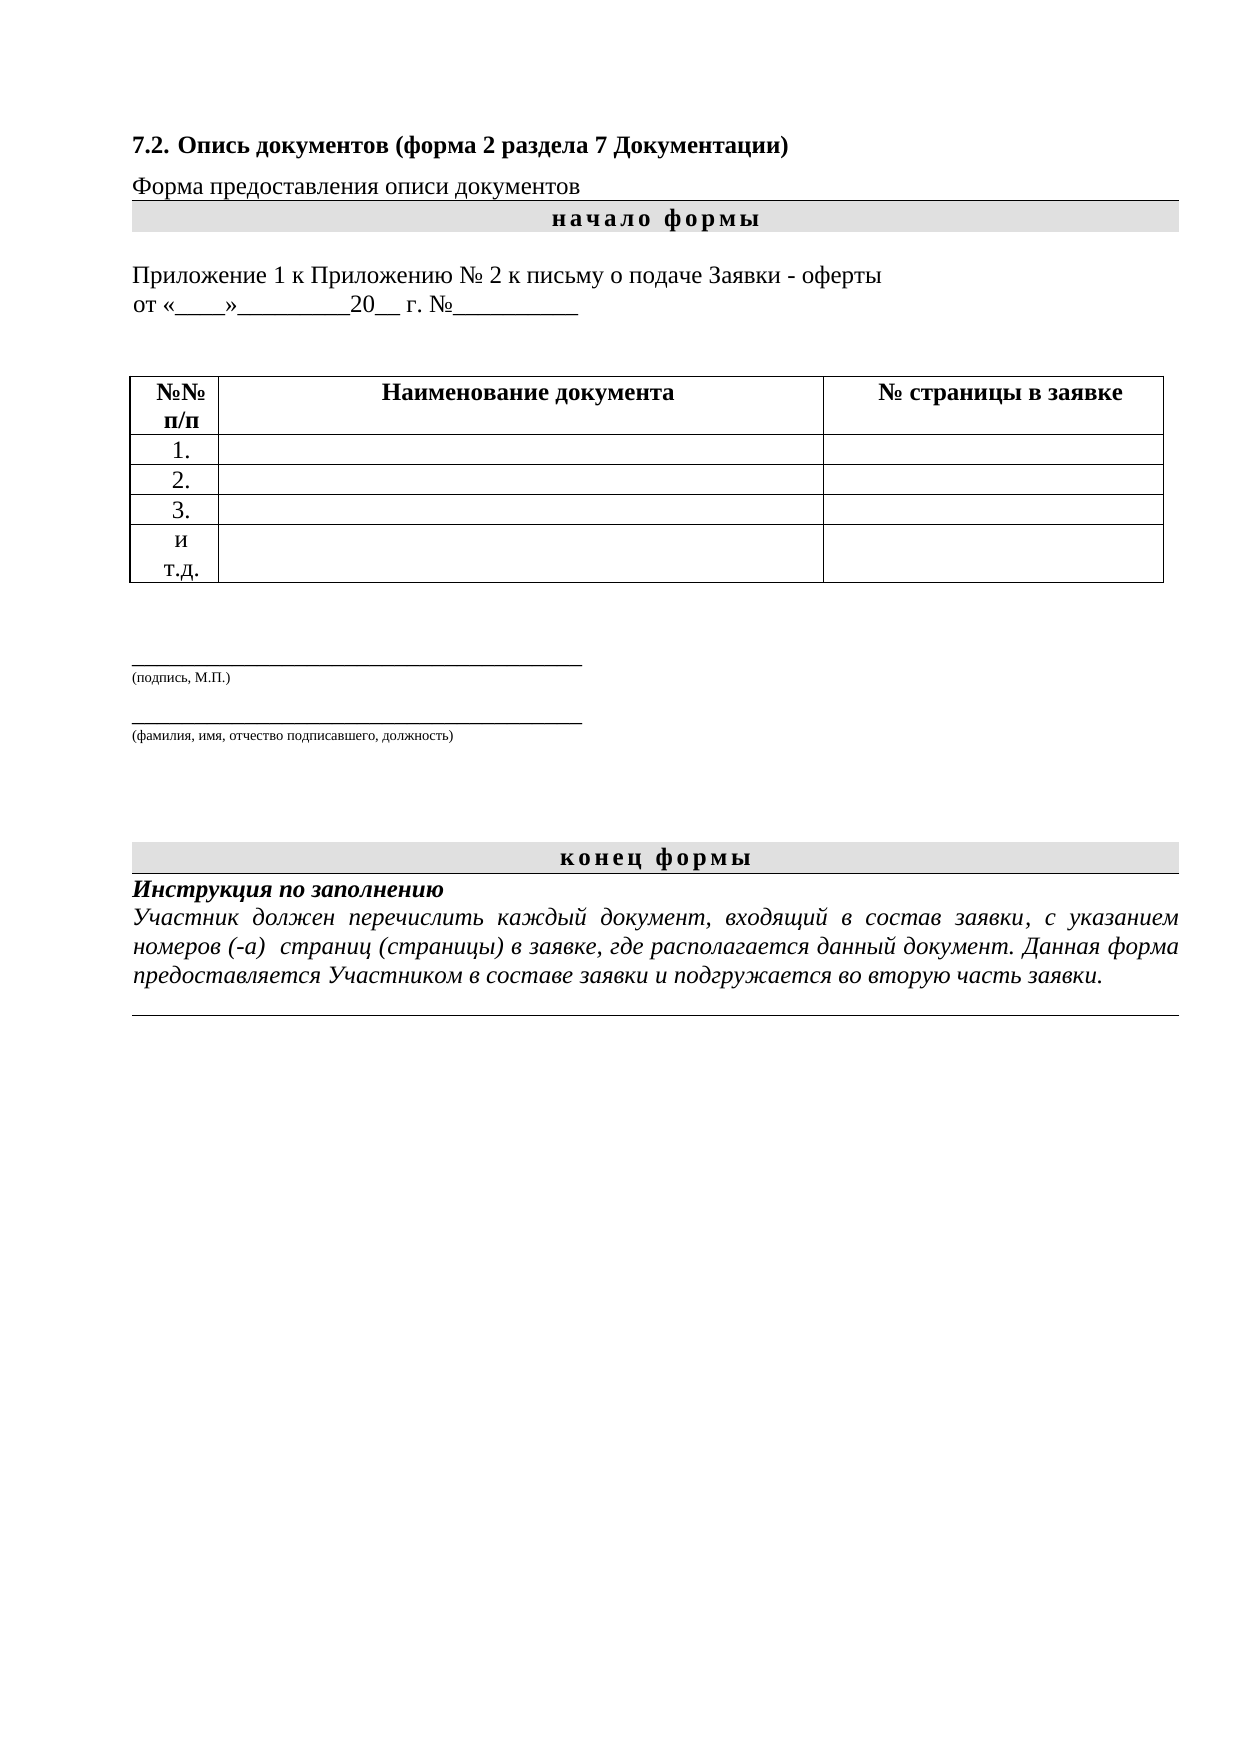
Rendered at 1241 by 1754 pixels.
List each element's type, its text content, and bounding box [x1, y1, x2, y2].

table_header Наименование документа [219, 377, 823, 434]
table_cell [219, 495, 823, 523]
table_cell [824, 495, 1163, 523]
table_cell [824, 525, 1163, 582]
text конец формы [132, 842, 1179, 873]
table_cell 3. [131, 495, 218, 523]
text (подпись, М.П.) [132, 669, 797, 698]
table_header № страницы в заявке [824, 377, 1163, 434]
table_cell 1. [131, 435, 218, 464]
list Опись документов (форма 2 раздела 7 Документации) [132, 130, 1181, 159]
text ____________________________________ [132, 698, 1181, 727]
table_cell [824, 435, 1163, 464]
table_cell [219, 525, 823, 582]
table_header №№ п/п [131, 377, 218, 434]
text ____________________________________ [132, 641, 1181, 669]
table_cell 2. [131, 465, 218, 494]
text Участник должен перечислить каждый документ, входящий в состав заявки, с указанием номеров (-а) страниц (страницы) в заявке, где располагается данный документ. Данная форма предоставляется Участником в составе заявки и подгружается во вторую часть заявки. [132, 902, 1181, 989]
text Инструкция по заполнению [132, 874, 1181, 902]
table_cell [219, 465, 823, 494]
table_cell [824, 465, 1163, 494]
text Форма предоставления описи документов [132, 171, 1181, 200]
table_cell и т.д. [131, 525, 218, 582]
table_cell [219, 435, 823, 464]
text (фамилия, имя, отчество подписавшего, должность) [132, 727, 797, 756]
text начало формы [132, 201, 1179, 232]
text Приложение 1 к Приложению № 2 к письму о подаче Заявки - оферты от «____»_________20__ г. №__________ [132, 261, 1181, 318]
